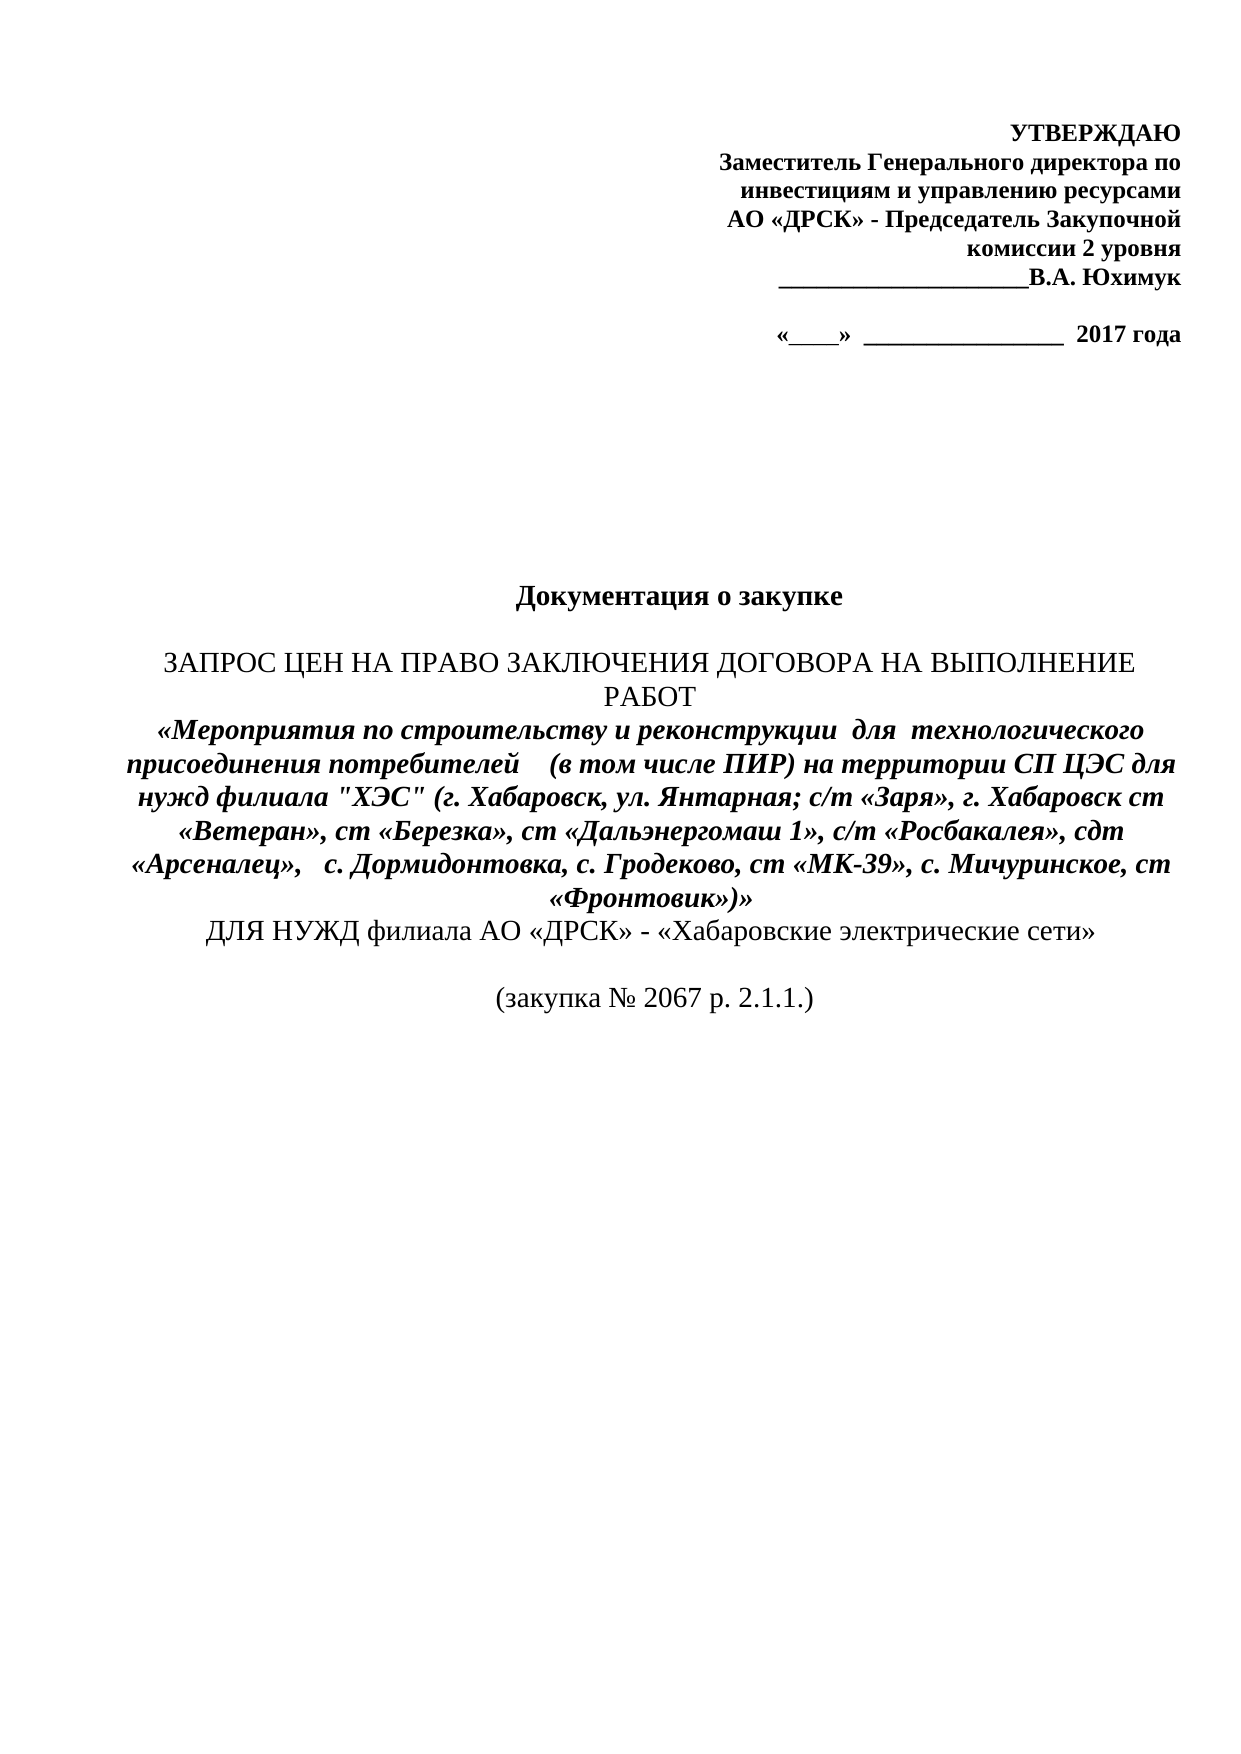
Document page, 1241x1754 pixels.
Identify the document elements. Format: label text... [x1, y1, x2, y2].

text Документация о закупке [118, 578, 1181, 612]
text ____________________В.А. Юхимук [664, 262, 1181, 291]
text Заместитель Генерального директора по инвестициям и управлению ресурсами [478, 147, 1181, 204]
text ЗАПРОС ЦЕН НА ПРАВО ЗАКЛЮЧЕНИЯ ДОГОВОРА НА ВЫПОЛНЕНИЕ РАБОТ [118, 645, 1181, 712]
text «____» ________________ 2017 года [664, 319, 1181, 348]
text (закупка № 2067 р. 2.1.1.) [121, 981, 1181, 1014]
text УТВЕРЖДАЮ [743, 118, 1181, 147]
text «Мероприятия по строительству и реконструкции для технологического присоединения потребителей (в том числе ПИР) на территории СП ЦЭС для нужд филиала "ХЭС" (г. Хабаровск, ул. Янтарная; с/т «Заря», г. Хабаровск ст «Ветеран», ст «Березка», ст «Дальэнергомаш 1», с/т «Росбакалея», сдт «Арсеналец», с. Дормидонтовка, с. Гродеково, ст «МК-39», с. Мичуринское, ст «Фронтовик»)» [121, 712, 1181, 913]
text АО «ДРСК» - Председатель Закупочной комиссии 2 уровня [478, 204, 1181, 262]
text ДЛЯ НУЖД филиала АО «ДРСК» - «Хабаровские электрические сети» [121, 913, 1181, 947]
